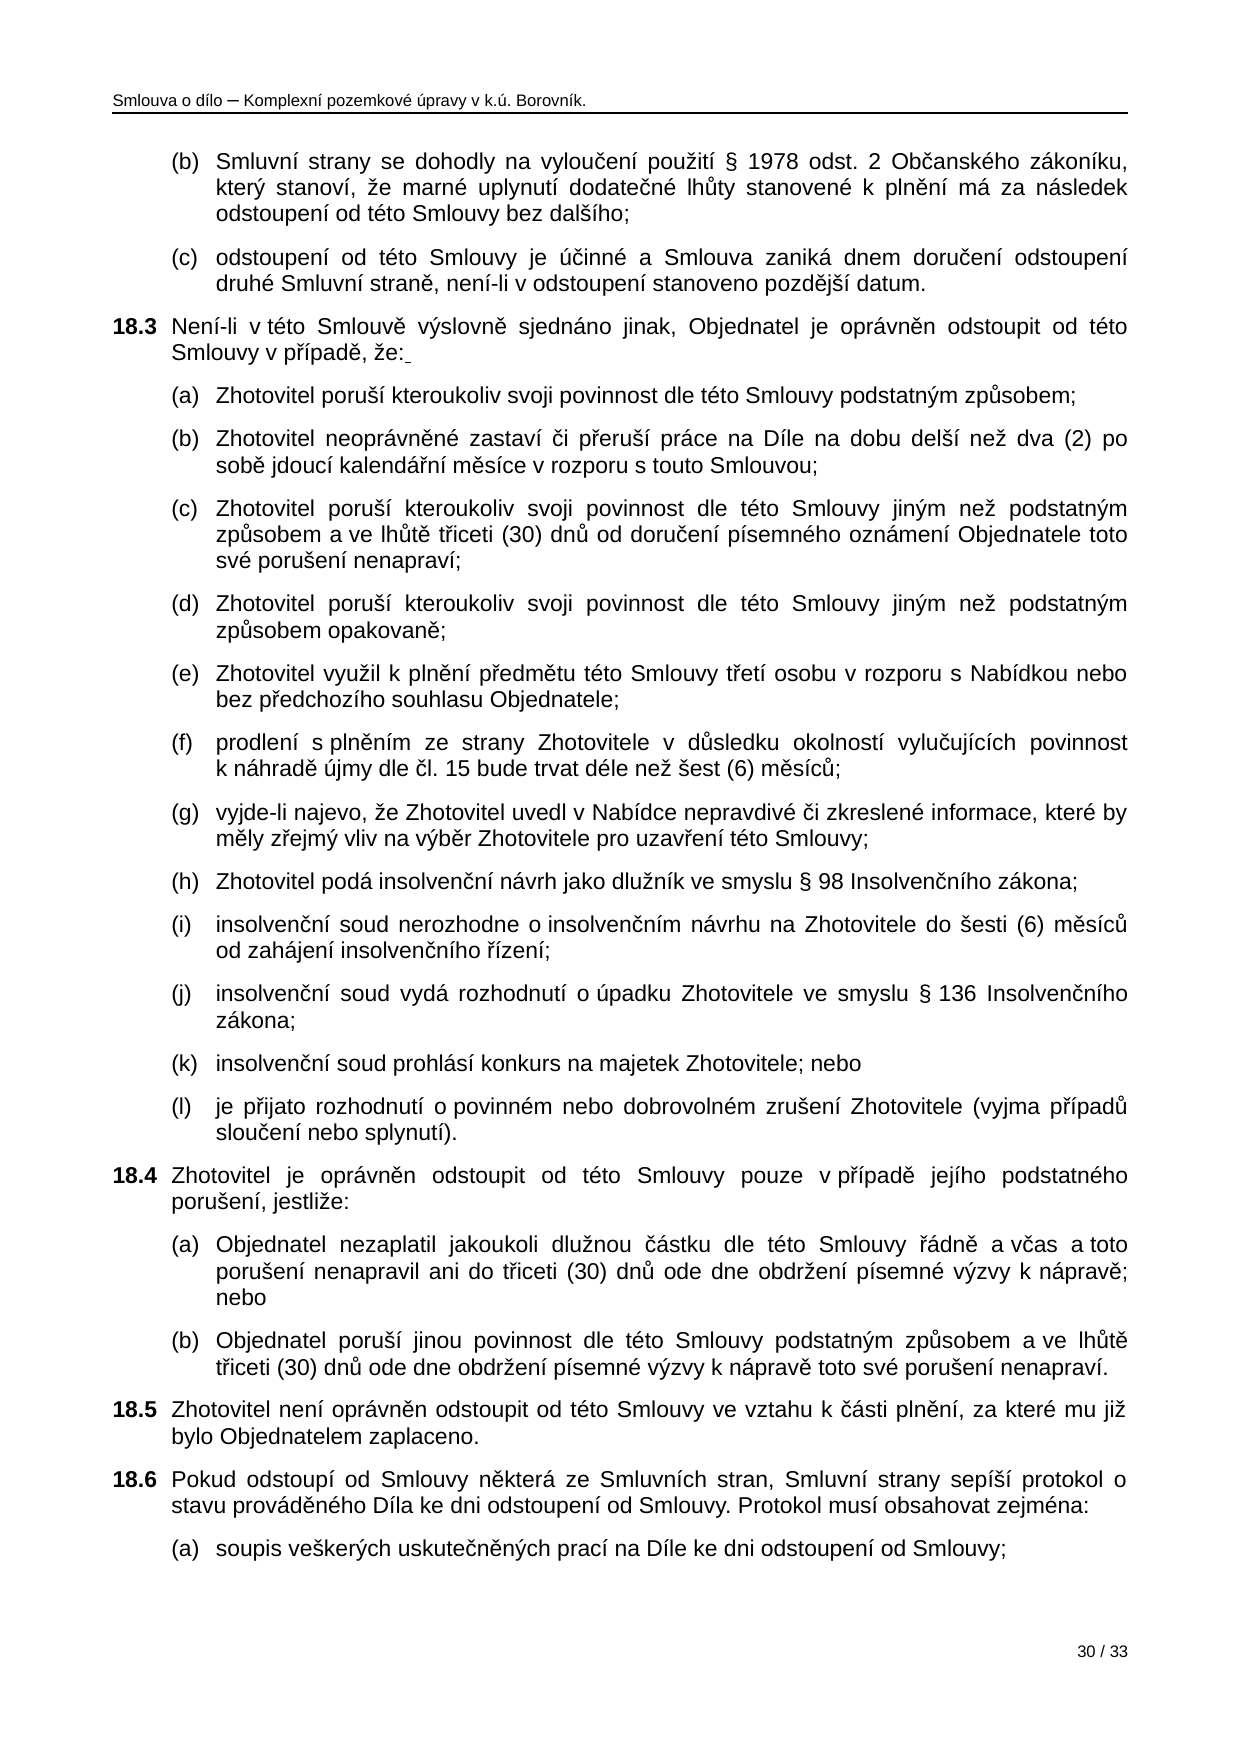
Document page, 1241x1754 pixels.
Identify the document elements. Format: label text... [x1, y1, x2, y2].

text Zhotovitel je oprávněn odstoupit od této Smlouvy pouze v případě jejího podstatného porušení, jestliže: [112, 1162, 1128, 1215]
text insolvenční soud prohlásí konkurs na majetek Zhotovitele; nebo [171, 1049, 1128, 1076]
text Zhotovitel není oprávněn odstoupit od této Smlouvy ve vztahu k části plnění, za které mu již bylo Objednatelem zaplaceno. [112, 1396, 1128, 1449]
text prodlení s plněním ze strany Zhotovitele v důsledku okolností vylučujících povinnost k náhradě újmy dle čl. 15 bude trvat déle než šest (6) měsíců; [171, 729, 1128, 782]
text vyjde-li najevo, že Zhotovitel uvedl v Nabídce nepravdivé či zkreslené informace, které by měly zřejmý vliv na výběr Zhotovitele pro uzavření této Smlouvy; [171, 798, 1128, 851]
text Smluvní strany se dohodly na vyloučení použití § 1978 odst. 2 Občanského zákoníku, který stanoví, že marné uplynutí dodatečné lhůty stanovené k plnění má za následek odstoupení od této Smlouvy bez dalšího; [171, 148, 1128, 227]
text Zhotovitel využil k plnění předmětu této Smlouvy třetí osobu v rozporu s Nabídkou nebo bez předchozího souhlasu Objednatele; [171, 660, 1128, 712]
list Zhotovitel neoprávněné zastaví či přeruší práce na Díle na dobu delší než dva (2) po sobě jdoucí kalendářní měsíce v rozporu s touto Smlouvou; [171, 425, 1128, 478]
text Pokud odstoupí od Smlouvy některá ze Smluvních stran, Smluvní strany sepíší protokol o stavu prováděného Díla ke dni odstoupení od Smlouvy. Protokol musí obsahovat zejména: [112, 1466, 1128, 1518]
text Zhotovitel podá insolvenční návrh jako dlužník ve smyslu § 98 Insolvenčního zákona; [171, 868, 1128, 894]
text insolvenční soud vydá rozhodnutí o úpadku Zhotovitele ve smyslu § 136 Insolvenčního zákona; [171, 980, 1128, 1033]
text insolvenční soud nerozhodne o insolvenčním návrhu na Zhotovitele do šesti (6) měsíců od zahájení insolvenčního řízení; [171, 911, 1128, 963]
text Zhotovitel poruší kteroukoliv svoji povinnost dle této Smlouvy jiným než podstatným způsobem a ve lhůtě třiceti (30) dnů od doručení písemného oznámení Objednatele toto své porušení nenapraví; [171, 494, 1128, 574]
text odstoupení od této Smlouvy je účinné a Smlouva zaniká dnem doručení odstoupení druhé Smluvní straně, není-li v odstoupení stanoveno pozdější datum. [171, 243, 1128, 296]
text Objednatel poruší jinou povinnost dle této Smlouvy podstatným způsobem a ve lhůtě třiceti (30) dnů ode dne obdržení písemné výzvy k nápravě toto své porušení nenapraví. [171, 1327, 1128, 1380]
list soupis veškerých uskutečněných prací na Díle ke dni odstoupení od Smlouvy; [171, 1535, 1128, 1562]
text Není-li v této Smlouvě výslovně sjednáno jinak, Objednatel je oprávněn odstoupit od této Smlouvy v případě, že: [112, 313, 1128, 366]
list Zhotovitel poruší kteroukoliv svoji povinnost dle této Smlouvy podstatným způsobem; [171, 382, 1128, 408]
text Zhotovitel poruší kteroukoliv svoji povinnost dle této Smlouvy jiným než podstatným způsobem opakovaně; [171, 590, 1128, 643]
list Objednatel nezaplatil jakoukoli dlužnou částku dle této Smlouvy řádně a včas a toto porušení nenapravil ani do třiceti (30) dnů ode dne obdržení písemné výzvy k nápravě; nebo [171, 1231, 1128, 1310]
text je přijato rozhodnutí o povinném nebo dobrovolném zrušení Zhotovitele (vyjma případů sloučení nebo splynutí). [171, 1093, 1128, 1145]
